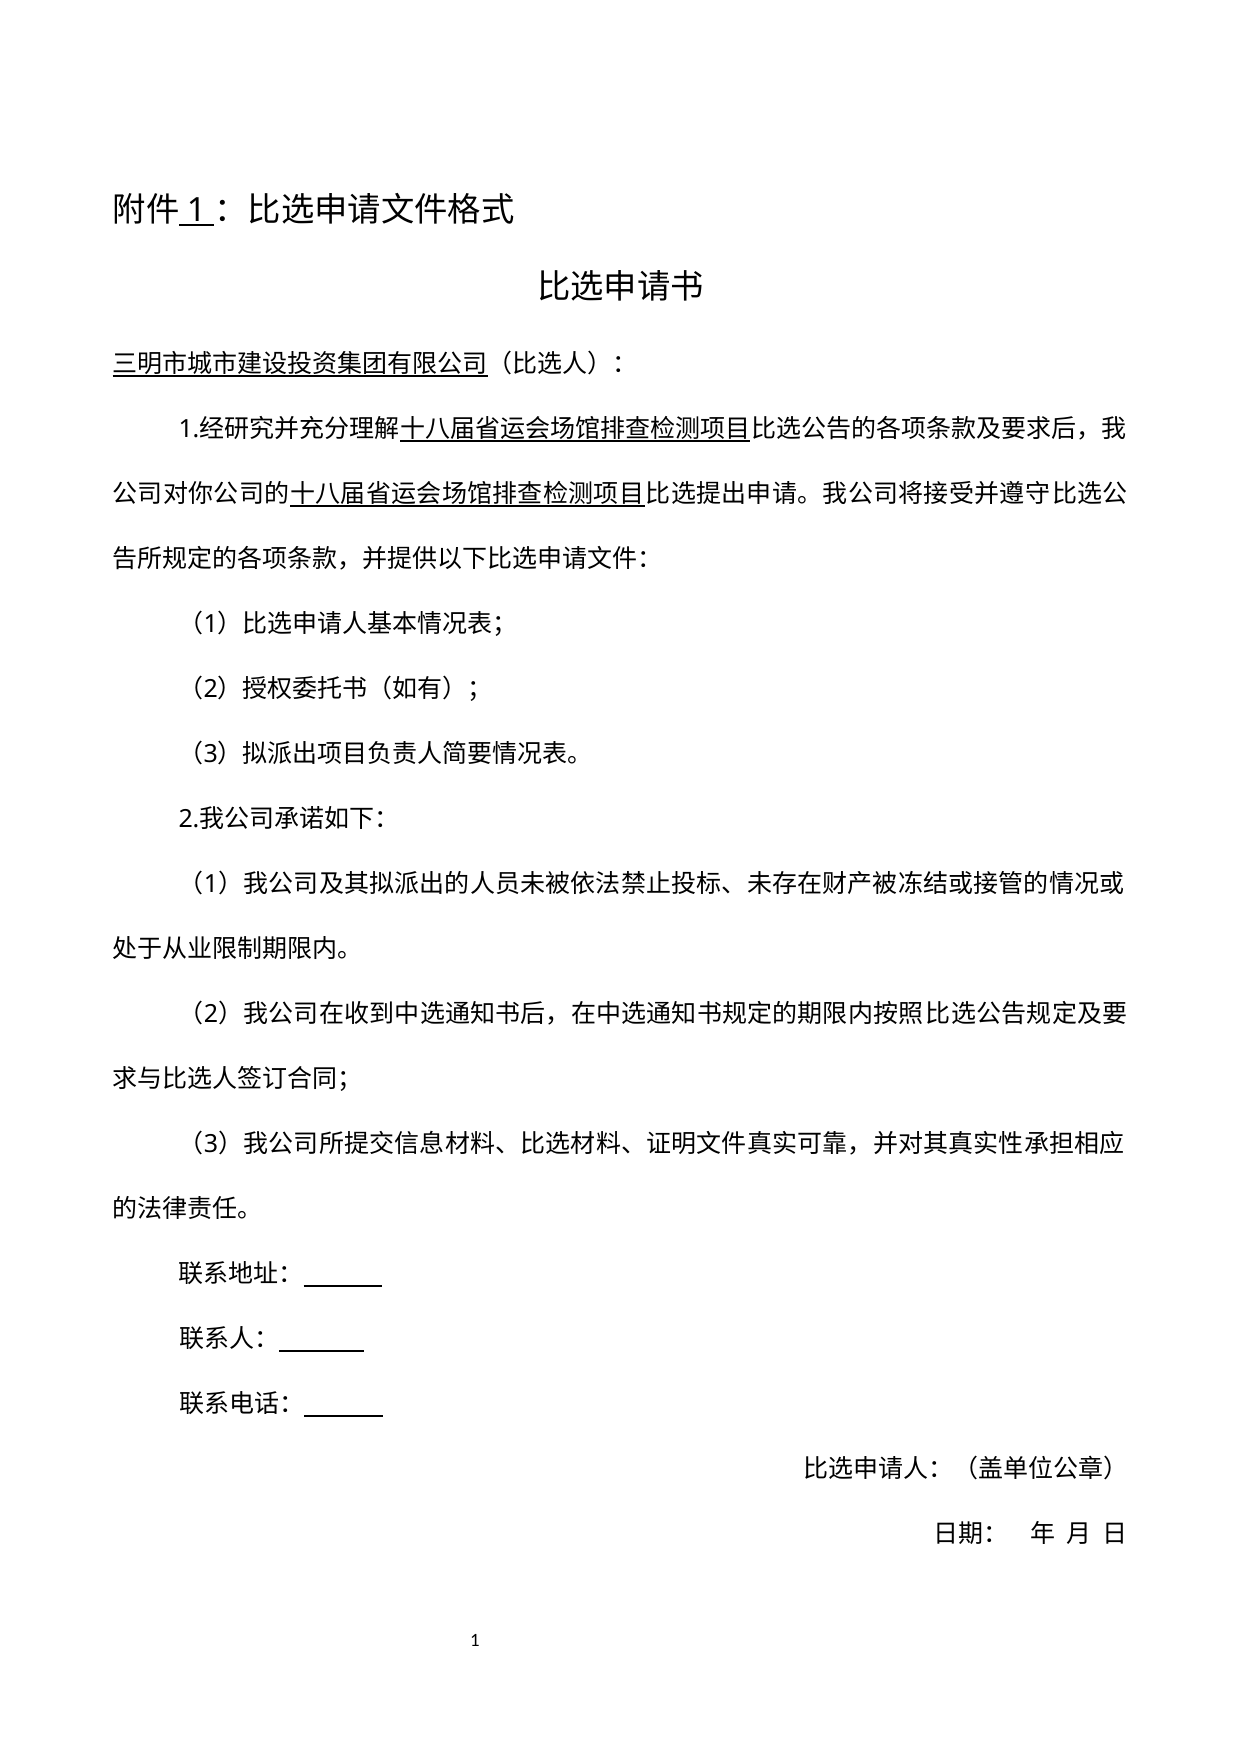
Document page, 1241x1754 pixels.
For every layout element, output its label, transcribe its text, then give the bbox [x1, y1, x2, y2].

list 拟派出项目负责人简要情况表。 [112, 719, 1128, 784]
text 日期： 年 月 日 [112, 1499, 1128, 1564]
text 联系地址： [112, 1239, 1128, 1304]
text 1.经研究并充分理解十八届省运会场馆排查检测项目比选公告的各项条款及要求后，我公司对你公司的十八届省运会场馆排查检测项目比选提出申请。我公司将接受并遵守比选公告所规定的各项条款，并提供以下比选申请文件： [112, 394, 1128, 589]
text 三明市城市建设投资集团有限公司（比选人）： [112, 329, 1128, 394]
text 比选申请书 [112, 252, 1128, 317]
text （3）我公司所提交信息材料、比选材料、证明文件真实可靠，并对其真实性承担相应的法律责任。 [112, 1109, 1128, 1239]
text （1）我公司及其拟派出的人员未被依法禁止投标、未存在财产被冻结或接管的情况或处于从业限制期限内。 [112, 849, 1128, 979]
text 比选申请人：（盖单位公章） [112, 1434, 1128, 1499]
list 授权委托书（如有）； [112, 654, 1128, 719]
text （1）比选申请人基本情况表； [112, 589, 1128, 654]
text 联系电话： [112, 1369, 1128, 1434]
text 附件 1 ：比选申请文件格式 [112, 174, 1128, 239]
text 联系人： [112, 1304, 1128, 1369]
text （2）我公司在收到中选通知书后，在中选通知书规定的期限内按照比选公告规定及要求与比选人签订合同； [112, 979, 1128, 1109]
text 2.我公司承诺如下： [112, 784, 1128, 849]
